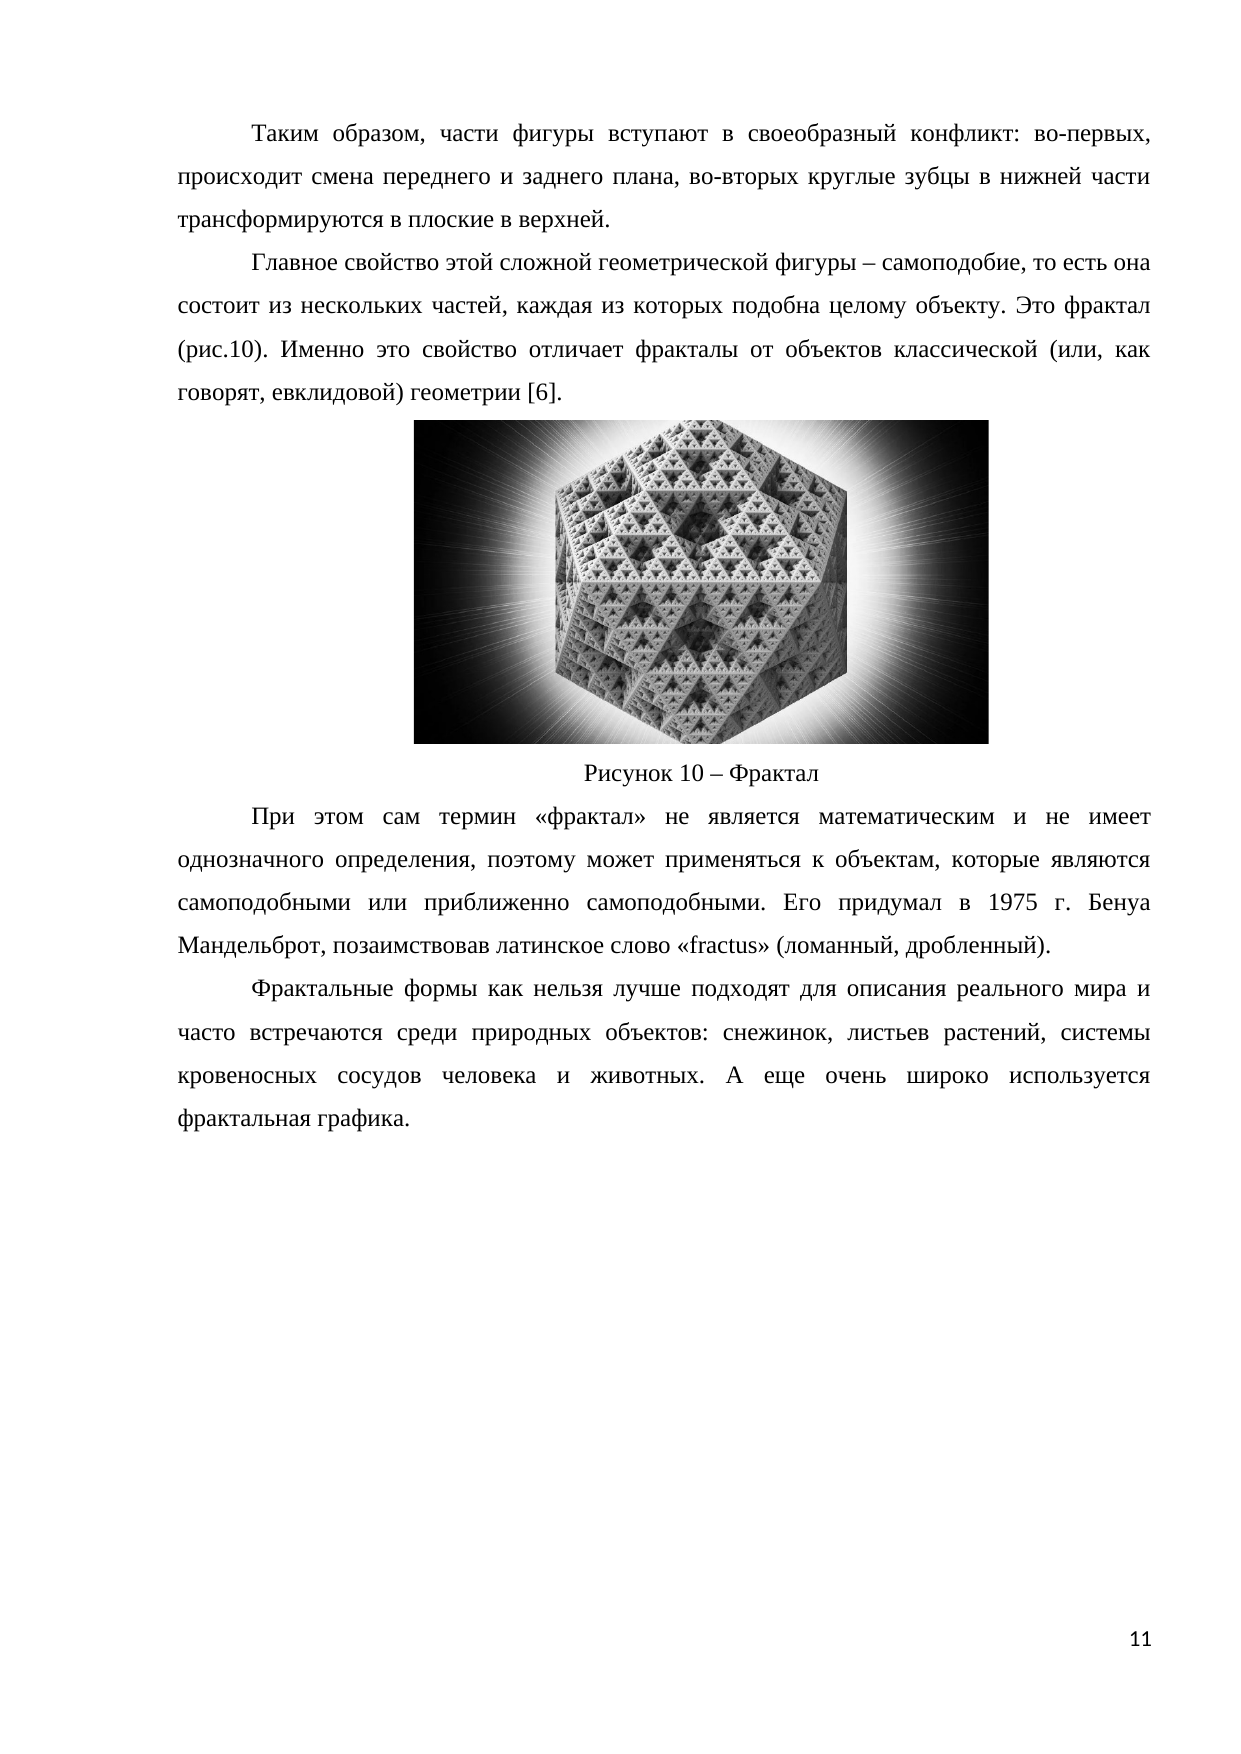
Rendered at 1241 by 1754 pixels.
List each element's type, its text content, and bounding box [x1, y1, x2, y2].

text Главное свойство этой сложной геометрической фигуры – самоподобие, то есть она состоит из нескольких частей, каждая из которых подобна целому объекту. Это фрактал (рис.10). Именно это свойство отличает фракталы от объектов классической (или, как говорят, евклидовой) геометрии [6]. [177, 247, 1152, 406]
text Таким образом, части фигуры вступают в своеобразный конфликт: во-первых, происходит смена переднего и заднего плана, во-вторых круглые зубцы в нижней части трансформируются в плоские в верхней. [177, 118, 1152, 233]
text Фрактальные формы как нельзя лучше подходят для описания реального мира и часто встречаются среди природных объектов: снежинок, листьев растений, системы кровеносных сосудов человека и животных. А еще очень широко используется фрактальная графика. [177, 973, 1152, 1132]
text Рисунок 10 – Фрактал [177, 758, 1152, 787]
text При этом сам термин «фрактал» не является математическим и не имеет однозначного определения, поэтому может применяться к объектам, которые являются самоподобными или приближенно самоподобными. Его придумал в 1975 г. Бенуа Мандельброт, позаимствовав латинское слово «fractus» (ломанный, дробленный). [177, 801, 1152, 959]
picture [413, 420, 989, 744]
